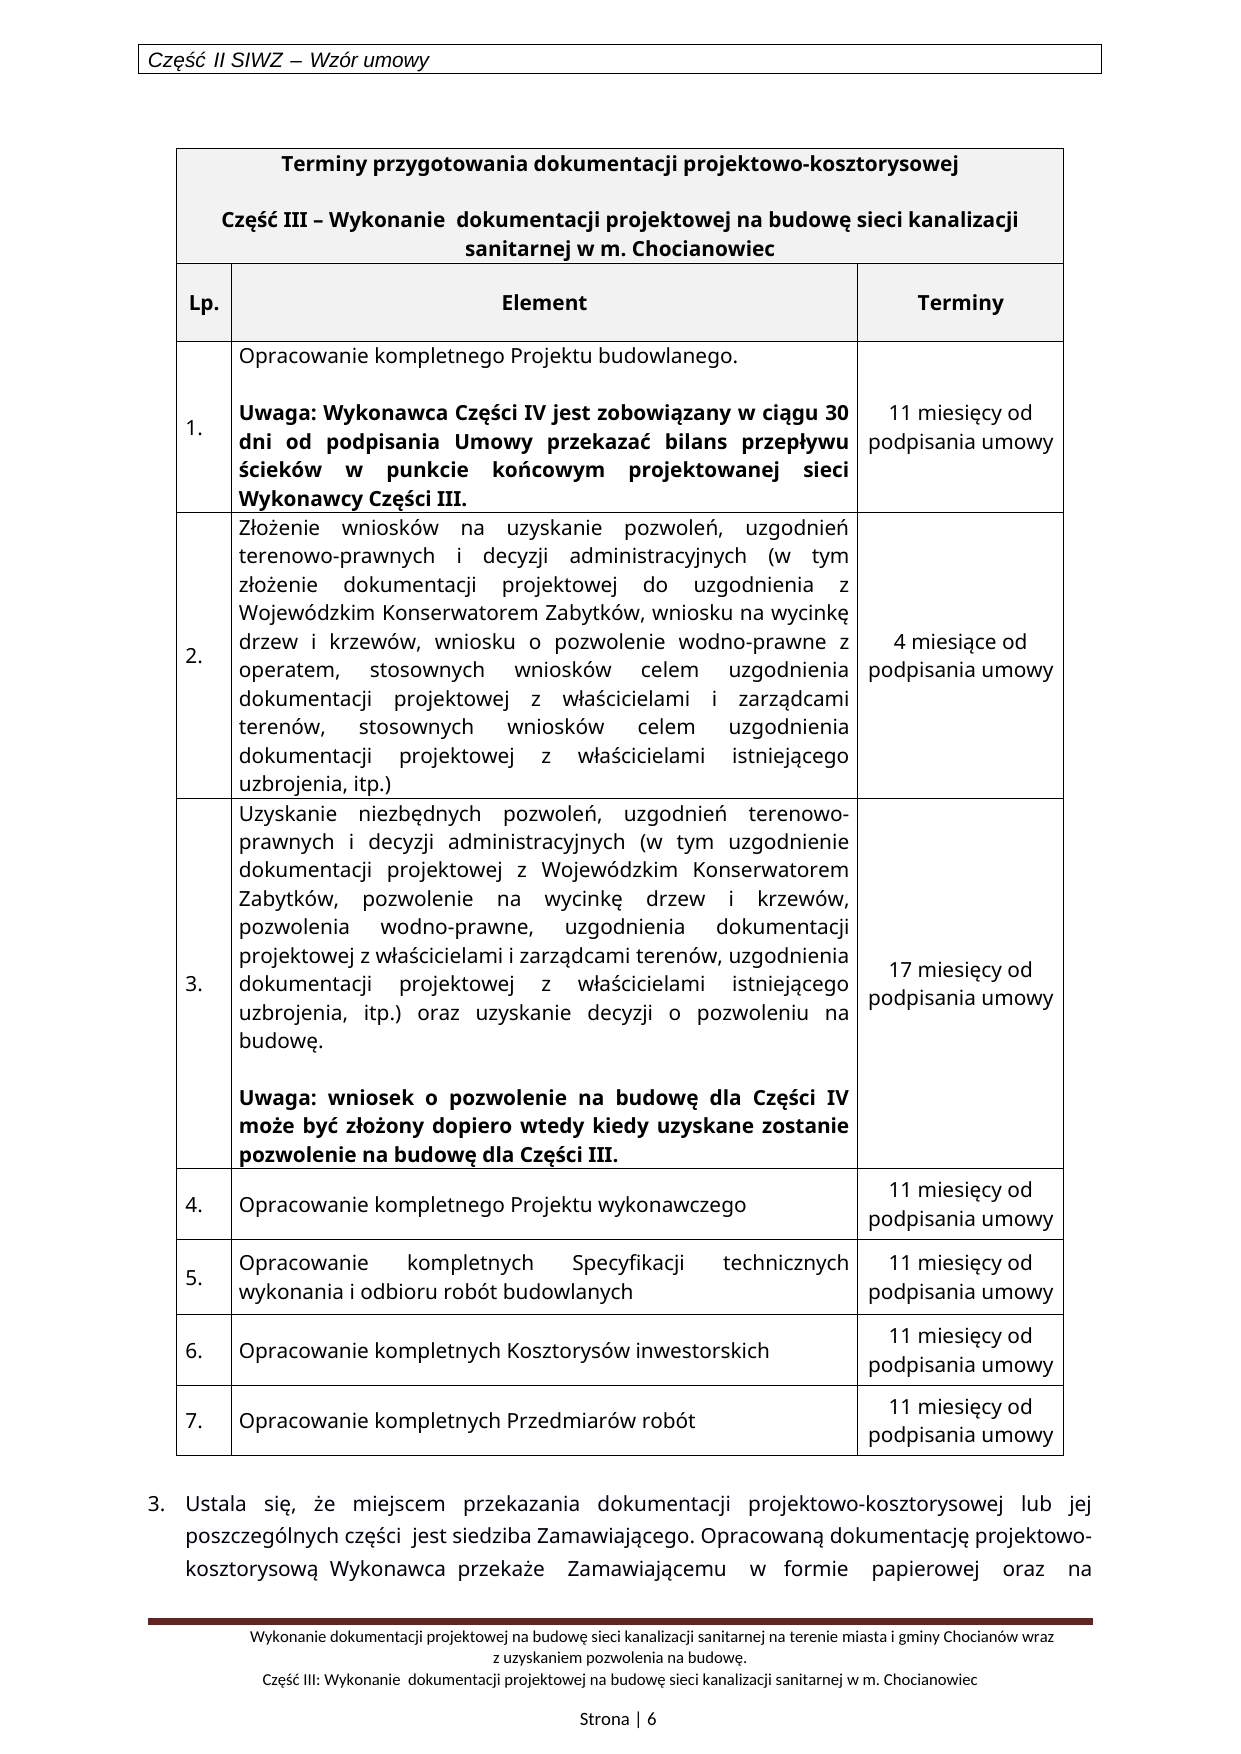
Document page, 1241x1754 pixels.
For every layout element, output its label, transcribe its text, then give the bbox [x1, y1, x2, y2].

table_cell 11 miesięcy od podpisania umowy [858, 1240, 1063, 1314]
table_cell Opracowanie kompletnego Projektu budowlanego. Uwaga: Wykonawca Części IV jest zobowiązany w ciągu 30 dni od podpisania Umowy przekazać bilans przepływu ścieków w punkcie końcowym projektowanej sieci Wykonawcy Części III. [232, 342, 857, 512]
table_cell [177, 342, 231, 512]
table_header Terminy przygotowania dokumentacji projektowo-kosztorysowej Część III – Wykonanie dokumentacji projektowej na budowę sieci kanalizacji sanitarnej w m. Chocianowiec [177, 149, 1063, 262]
table_cell [177, 1386, 231, 1455]
table_cell Opracowanie kompletnych Kosztorysów inwestorskich [232, 1315, 857, 1385]
table_cell 4 miesiące od podpisania umowy [858, 513, 1063, 798]
table_cell 11 miesięcy od podpisania umowy [858, 1315, 1063, 1385]
table_cell [177, 1315, 231, 1385]
table_cell Uzyskanie niezbędnych pozwoleń, uzgodnień terenowo-prawnych i decyzji administracyjnych (w tym uzgodnienie dokumentacji projektowej z Wojewódzkim Konserwatorem Zabytków, pozwolenie na wycinkę drzew i krzewów, pozwolenia wodno-prawne, uzgodnienia dokumentacji projektowej z właścicielami i zarządcami terenów, uzgodnienia dokumentacji projektowej z właścicielami istniejącego uzbrojenia, itp.) oraz uzyskanie decyzji o pozwoleniu na budowę. Uwaga: wniosek o pozwolenie na budowę dla Części IV może być złożony dopiero wtedy kiedy uzyskane zostanie pozwolenie na budowę dla Części III. [232, 799, 857, 1168]
table_cell Złożenie wniosków na uzyskanie pozwoleń, uzgodnień terenowo-prawnych i decyzji administracyjnych (w tym złożenie dokumentacji projektowej do uzgodnienia z Wojewódzkim Konserwatorem Zabytków, wniosku na wycinkę drzew i krzewów, wniosku o pozwolenie wodno-prawne z operatem, stosownych wniosków celem uzgodnienia dokumentacji projektowej z właścicielami i zarządcami terenów, stosownych wniosków celem uzgodnienia dokumentacji projektowej z właścicielami istniejącego uzbrojenia, itp.) [232, 513, 857, 798]
table_cell Terminy [858, 264, 1063, 341]
table_cell [177, 513, 231, 798]
table_cell Opracowanie kompletnych Przedmiarów robót [232, 1386, 857, 1455]
table_cell [177, 799, 231, 1168]
table_cell 11 miesięcy od podpisania umowy [858, 1386, 1063, 1455]
table_cell Opracowanie kompletnego Projektu wykonawczego [232, 1169, 857, 1239]
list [148, 1489, 1093, 1582]
table_cell 11 miesięcy od podpisania umowy [858, 342, 1063, 512]
table_cell [177, 1169, 231, 1239]
table_cell 17 miesięcy od podpisania umowy [858, 799, 1063, 1168]
table_cell [177, 1240, 231, 1314]
table_cell Element [232, 264, 857, 341]
table_cell 11 miesięcy od podpisania umowy [858, 1169, 1063, 1239]
table_cell Opracowanie kompletnych Specyfikacji technicznych wykonania i odbioru robót budowlanych [232, 1240, 857, 1314]
table_cell Lp. [177, 264, 231, 341]
